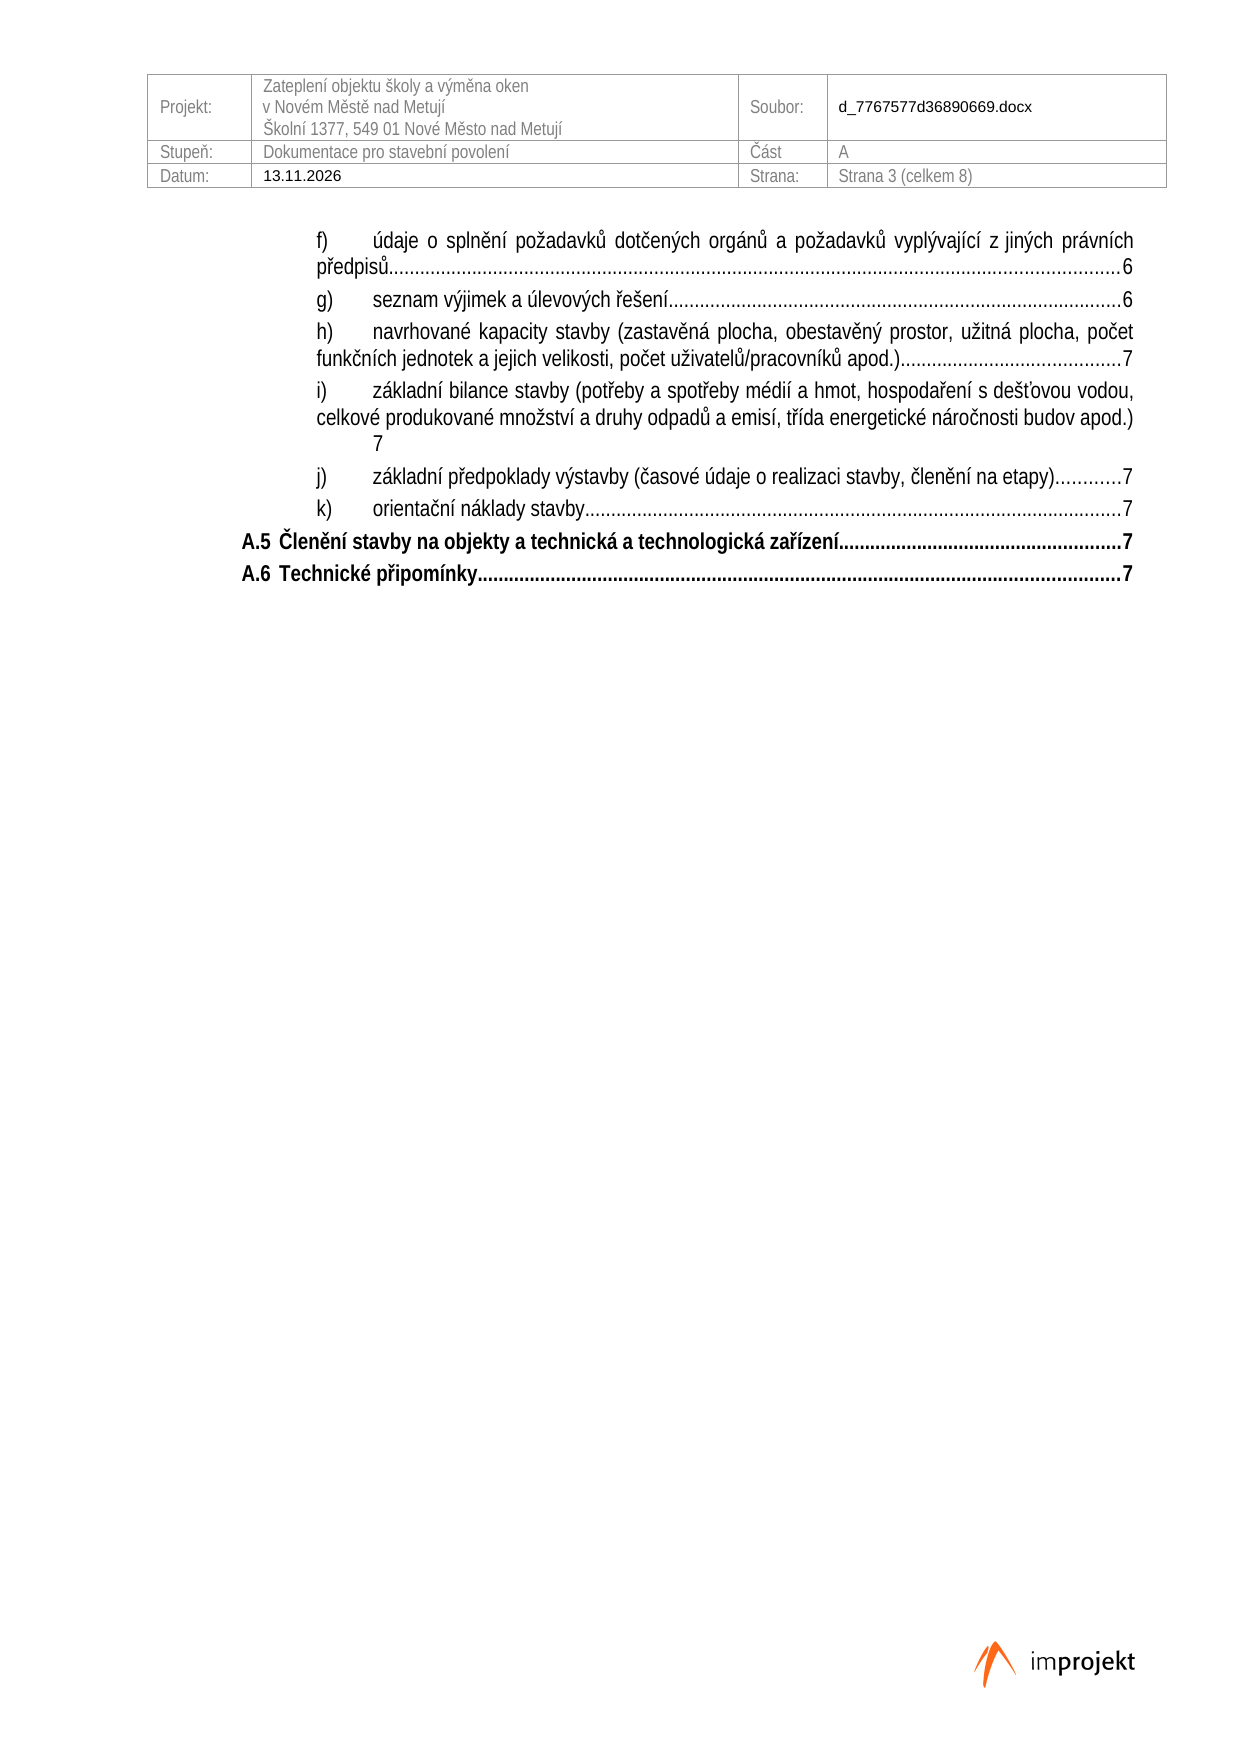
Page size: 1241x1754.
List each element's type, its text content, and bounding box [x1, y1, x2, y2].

text A.5 Členění stavby na objekty a technická a technologická zařízení 7 [241, 528, 1134, 554]
text k) orientační náklady stavby 7 [316, 495, 1134, 522]
text g) seznam výjimek a úlevových řešení 6 [316, 286, 1134, 312]
text j) základní předpoklady výstavby (časové údaje o realizaci stavby, členění na etapy) 7 [316, 463, 1134, 489]
text i) základní bilance stavby (potřeby a spotřeby médií a hmot, hospodaření s dešťovou vodou, celkové produkované množství a druhy odpadů a emisí, třída energetické náročnosti budov apod.) 7 [316, 377, 1134, 456]
text f) údaje o splnění požadavků dotčených orgánů a požadavků vyplývající z jiných právních předpisů 6 [316, 227, 1134, 279]
text h) navrhované kapacity stavby (zastavěná plocha, obestavěný prostor, užitná plocha, počet funkčních jednotek a jejich velikosti, počet uživatelů/pracovníků apod.) 7 [316, 318, 1134, 371]
picture [972, 1639, 1137, 1689]
text A.6 Technické připomínky 7 [241, 560, 1134, 587]
